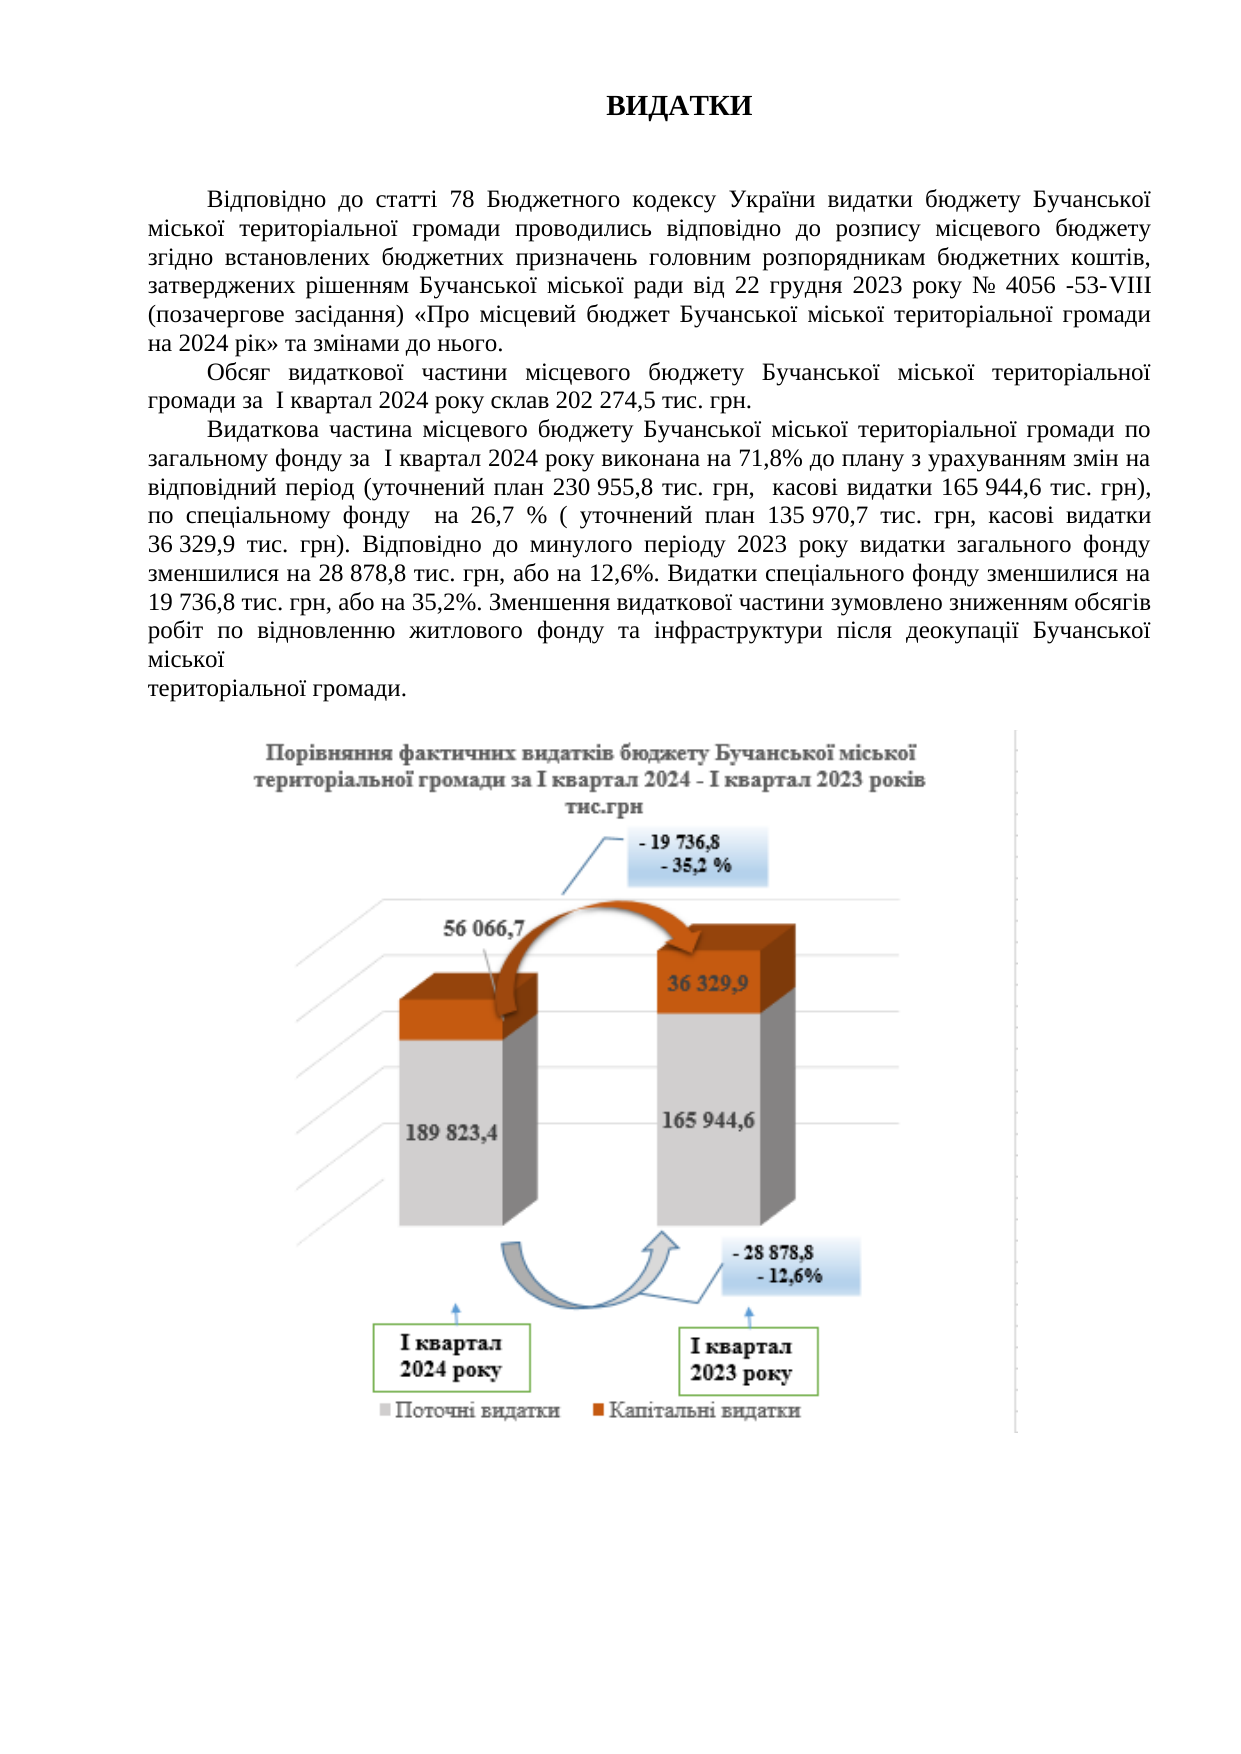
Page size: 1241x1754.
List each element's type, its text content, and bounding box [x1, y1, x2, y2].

text ВИДАТКИ [148, 88, 1152, 122]
text Видаткова частина місцевого бюджету Бучанської міської територіальної громади по загальному фонду за I квартал 2024 року виконана на 71,8% до плану з урахуванням змін на відповідний період (уточнений план 230 955,8 тис. грн, касові видатки 165 944,6 тис. грн), по спеціальному фонду на 26,7 % ( уточнений план 135 970,7 тис. грн, касові видатки 36 329,9 тис. грн). Відповідно до минулого періоду 2023 року видатки загального фонду зменшилися на 28 878,8 тис. грн, або на 12,6%. Видатки спеціального фонду зменшилися на 19 736,8 тис. грн, або на 35,2%. Зменшення видаткової частини зумовлено зниженням обсягів робіт по відновленню житлового фонду та інфраструктури після деокупації Бучанської міської [148, 414, 1152, 673]
picture [206, 730, 1018, 1433]
text Обсяг видаткової частини місцевого бюджету Бучанської міської територіальної громади за I квартал 2024 року склав 202 274,5 тис. грн. [148, 357, 1152, 414]
text територіальної громади. [148, 673, 1152, 702]
text Відповідно до статті 78 Бюджетного кодексу України видатки бюджету Бучанської міської територіальної громади проводились відповідно до розпису місцевого бюджету згідно встановлених бюджетних призначень головним розпорядникам бюджетних коштів, затверджених рішенням Бучанської міської ради від 22 грудня 2023 року № 4056 -53-VІIІ (позачергове засідання) «Про місцевий бюджет Бучанської міської територіальної громади на 2024 рік» та змінами до нього. [148, 184, 1152, 357]
